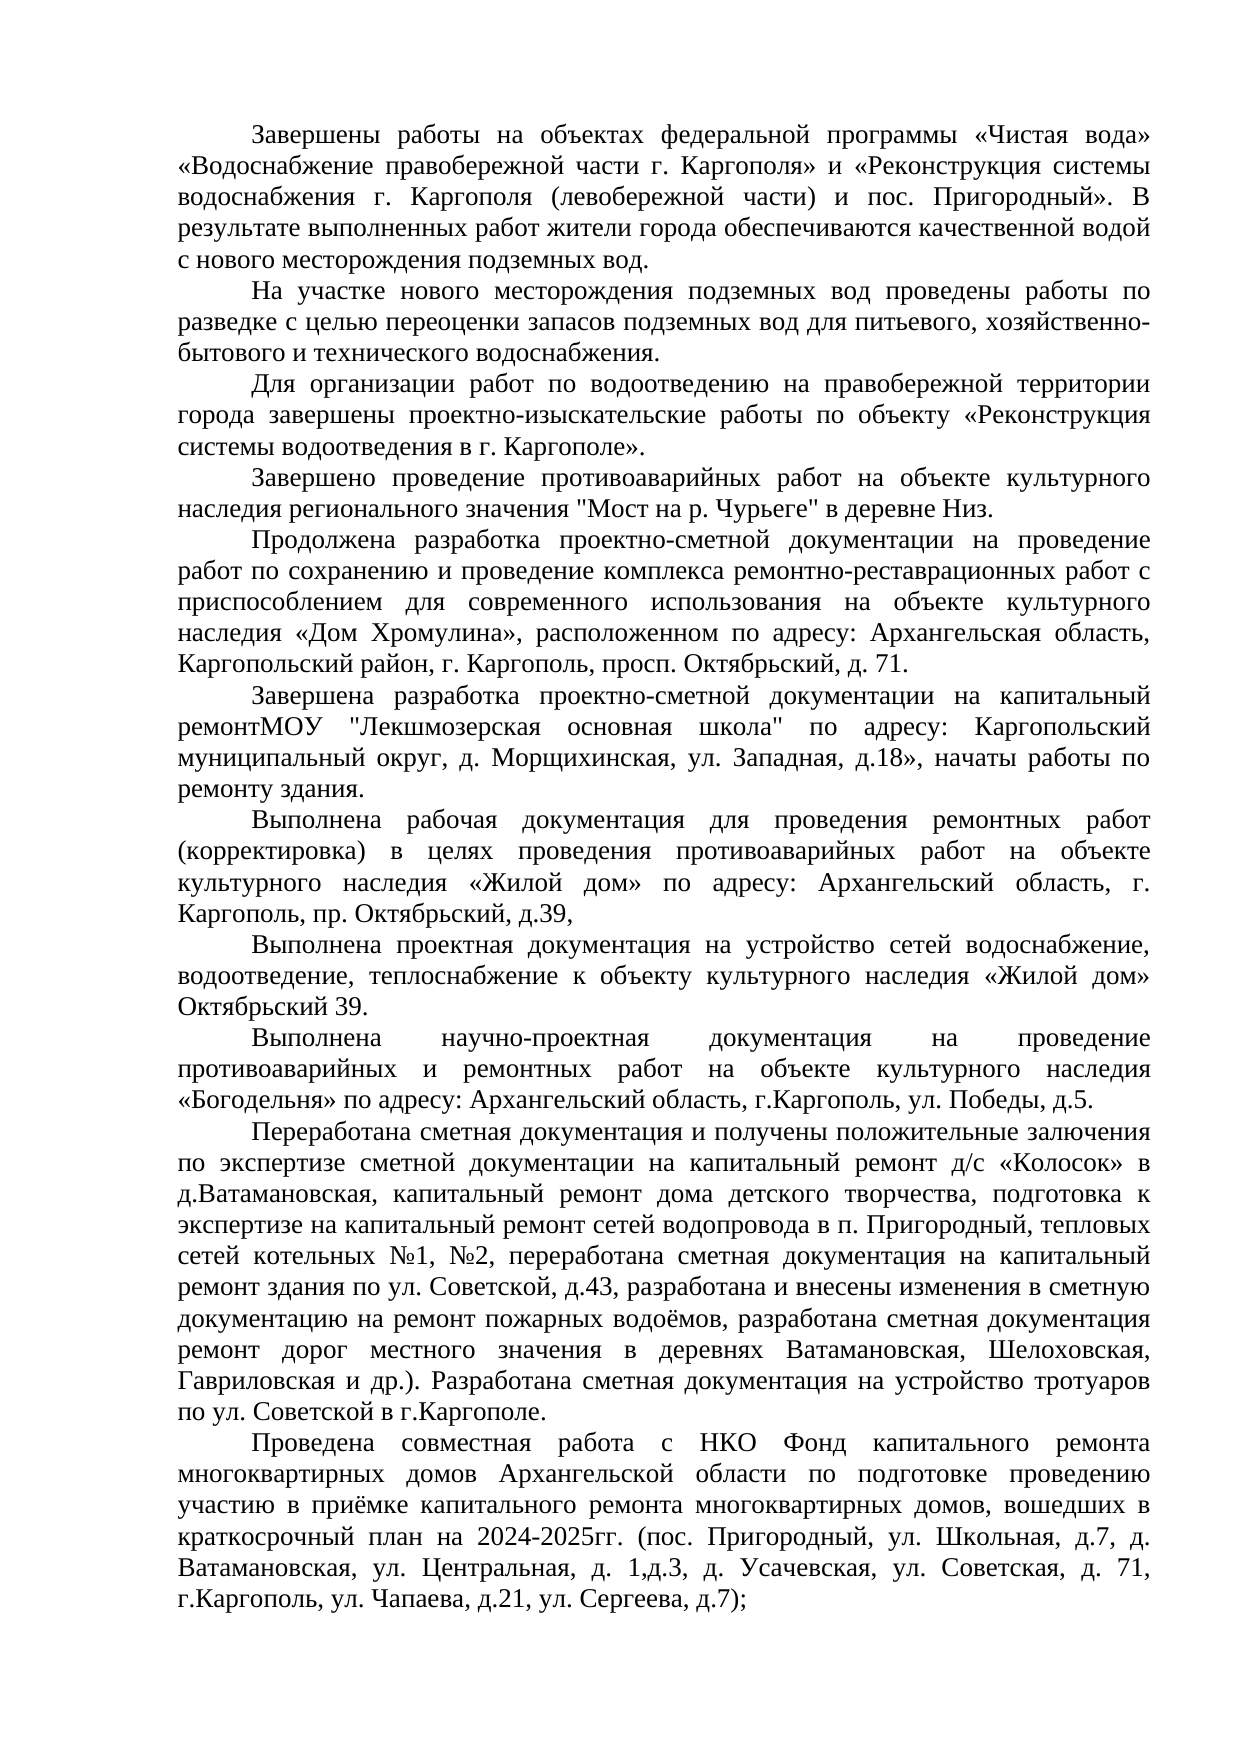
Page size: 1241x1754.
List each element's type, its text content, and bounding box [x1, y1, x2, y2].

text Завершены работы на объектах федеральной программы «Чистая вода» «Водоснабжение правобережной части г. Каргополя» и «Реконструкция системы водоснабжения г. Каргополя (левобережной части) и пос. Пригородный». В результате выполненных работ жители города обеспечиваются качественной водой с нового месторождения подземных вод. [177, 118, 1152, 274]
text Переработана сметная документация и получены положительные залючения по экспертизе сметной документации на капитальный ремонт д/с «Колосок» в д.Ватамановская, капитальный ремонт дома детского творчества, подготовка к экспертизе на капитальный ремонт сетей водопровода в п. Пригородный, тепловых сетей котельных №1, №2, переработана сметная документация на капитальный ремонт здания по ул. Советской, д.43, разработана и внесены изменения в сметную документацию на ремонт пожарных водоёмов, разработана сметная документация ремонт дорог местного значения в деревнях Ватамановская, Шелоховская, Гавриловская и др.). Разработана сметная документация на устройство тротуаров по ул. Советской в г.Каргополе. [177, 1115, 1152, 1426]
text Выполнена научно-проектная документация на проведение противоаварийных и ремонтных работ на объекте культурного наследия «Богодельня» по адресу: Архангельский область, г.Каргополь, ул. Победы, д.5. [177, 1021, 1152, 1115]
text Завершено проведение противоаварийных работ на объекте культурного наследия регионального значения "Мост на р. Чурьеге" в деревне Низ. [177, 461, 1152, 523]
text Для организации работ по водоотведению на правобережной территории города завершены проектно-изыскательские работы по объекту «Реконструкция системы водоотведения в г. Каргополе». [177, 367, 1152, 461]
text Выполнена проектная документация на устройство сетей водоснабжение, водоотведение, теплоснабжение к объекту культурного наследия «Жилой дом» Октябрьский 39. [177, 928, 1152, 1021]
text На участке нового месторождения подземных вод проведены работы по разведке с целью переоценки запасов подземных вод для питьевого, хозяйственно-бытового и технического водоснабжения. [177, 274, 1152, 367]
text Проведена совместная работа с НКО Фонд капитального ремонта многоквартирных домов Архангельской области по подготовке проведению участию в приёмке капитального ремонта многоквартирных домов, вошедших в краткосрочный план на 2024-2025гг. (пос. Пригородный, ул. Школьная, д.7, д. Ватамановская, ул. Центральная, д. 1,д.3, д. Усачевская, ул. Советская, д. 71, г.Каргополь, ул. Чапаева, д.21, ул. Сергеева, д.7); [177, 1426, 1152, 1613]
text Завершена разработка проектно-сметной документации на капитальный ремонтМОУ "Лекшмозерская основная школа" по адресу: Каргопольский муниципальный округ, д. Морщихинская, ул. Западная, д.18», начаты работы по ремонту здания. [177, 679, 1152, 803]
text Выполнена рабочая документация для проведения ремонтных работ (корректировка) в целях проведения противоаварийных работ на объекте культурного наследия «Жилой дом» по адресу: Архангельский область, г. Каргополь, пр. Октябрьский, д.39, [177, 803, 1152, 928]
text Продолжена разработка проектно-сметной документации на проведение работ по сохранению и проведение комплекса ремонтно-реставрационных работ с приспособлением для современного использования на объекте культурного наследия «Дом Хромулина», расположенном по адресу: Архангельская область, Каргопольский район, г. Каргополь, просп. Октябрьский, д. 71. [177, 523, 1152, 679]
